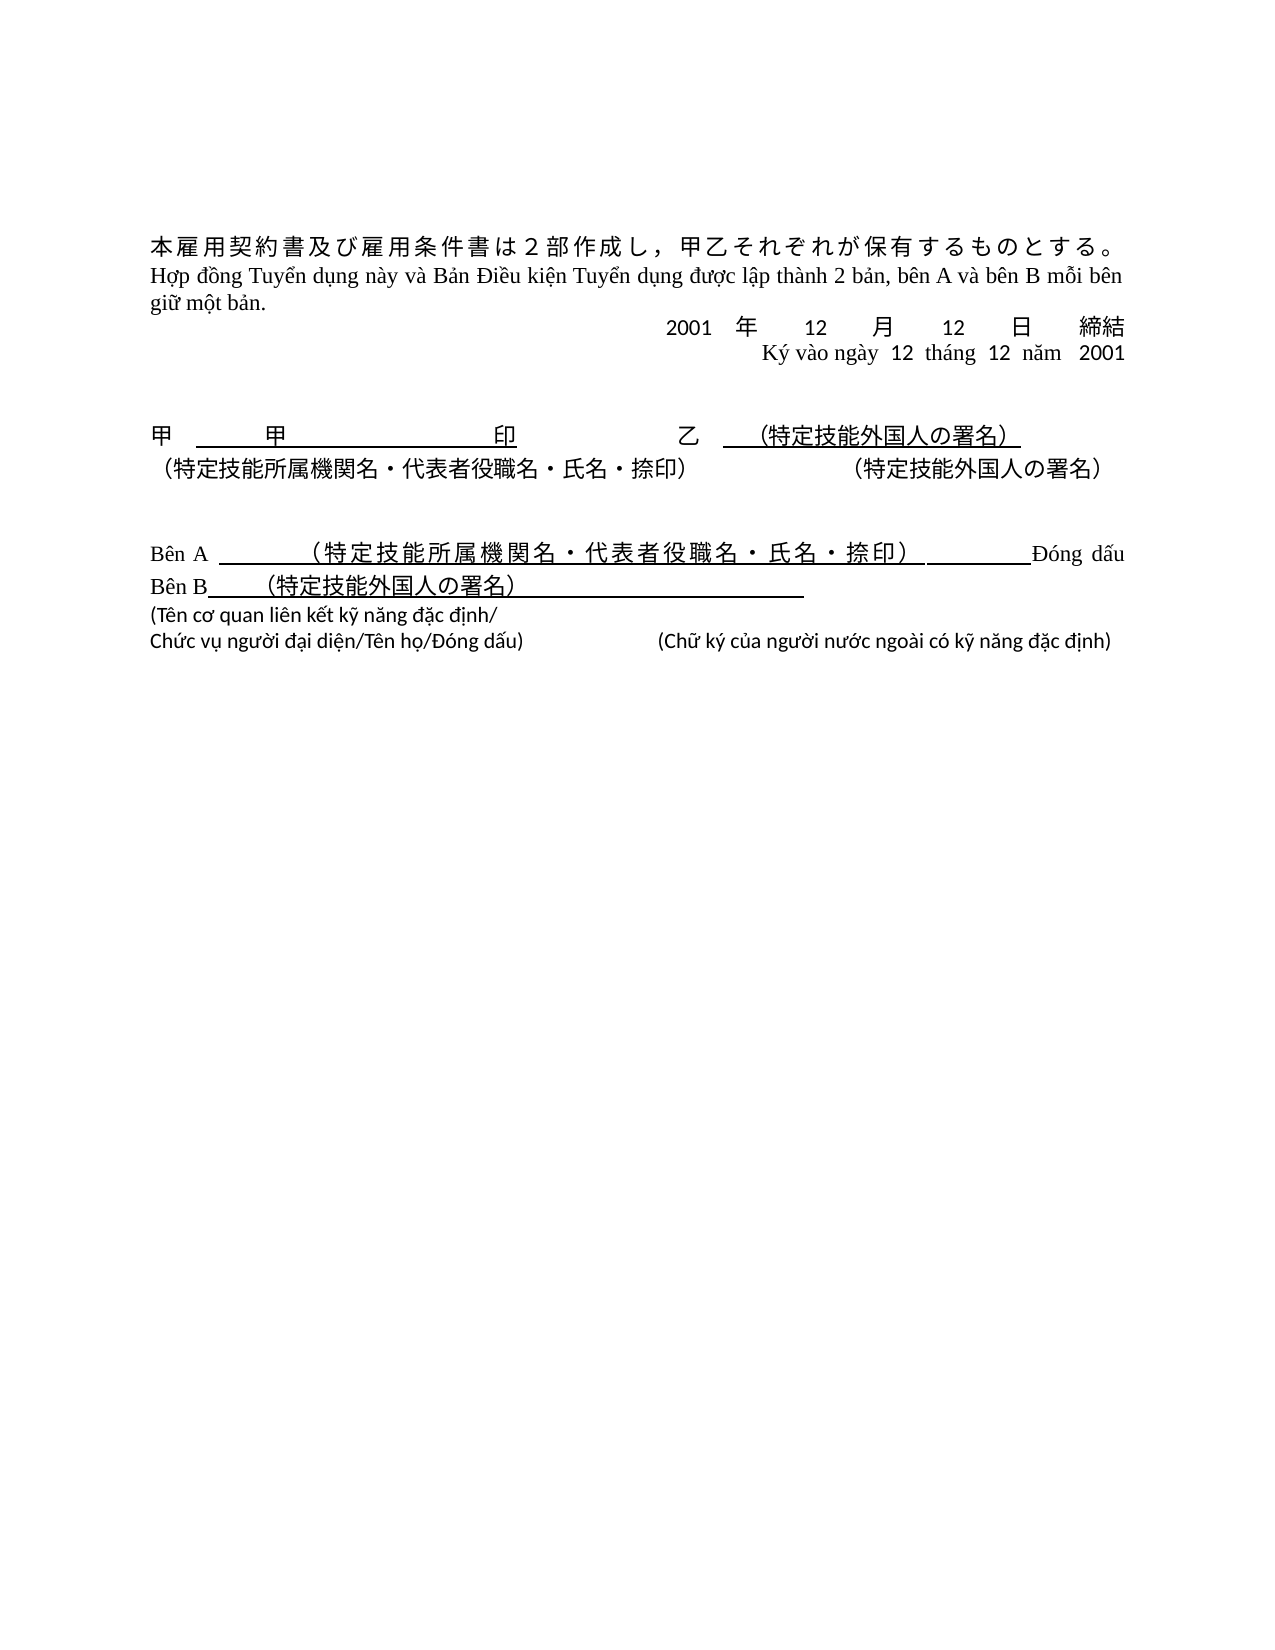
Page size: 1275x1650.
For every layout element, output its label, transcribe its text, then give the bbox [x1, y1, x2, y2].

text （特定技能所属機関名・代表者役職名・氏名・捺印） （特定技能外国人の署名） [150, 451, 1125, 484]
text Chức vụ người đại diện/Tên họ/Đóng dấu) (Chữ ký của người nước ngoài có kỹ năng đặc định) [150, 628, 1125, 654]
text 2001 年 12 月 12 日 締結 [150, 315, 1125, 340]
text Bên A （特定技能所属機関名・代表者役職名・氏名・捺印） Đóng dấu Bên B （特定技能外国人の署名） [150, 534, 1125, 601]
text (Tên cơ quan liên kết kỹ năng đặc định/ [150, 601, 1125, 628]
text 本雇用契約書及び雇用条件書は２部作成し，甲乙それぞれが保有するものとする。 Hợp đồng Tuyển dụng này và Bản Điều kiện Tuyển dụng được lập thành 2 bản, bên A và bên B mỗi bên giữ một bản. [150, 229, 1125, 315]
text 甲 甲 印 乙 （特定技能外国人の署名） [150, 418, 1125, 451]
text Ký vào ngày 12 tháng 12 năm 2001 [150, 340, 1125, 365]
